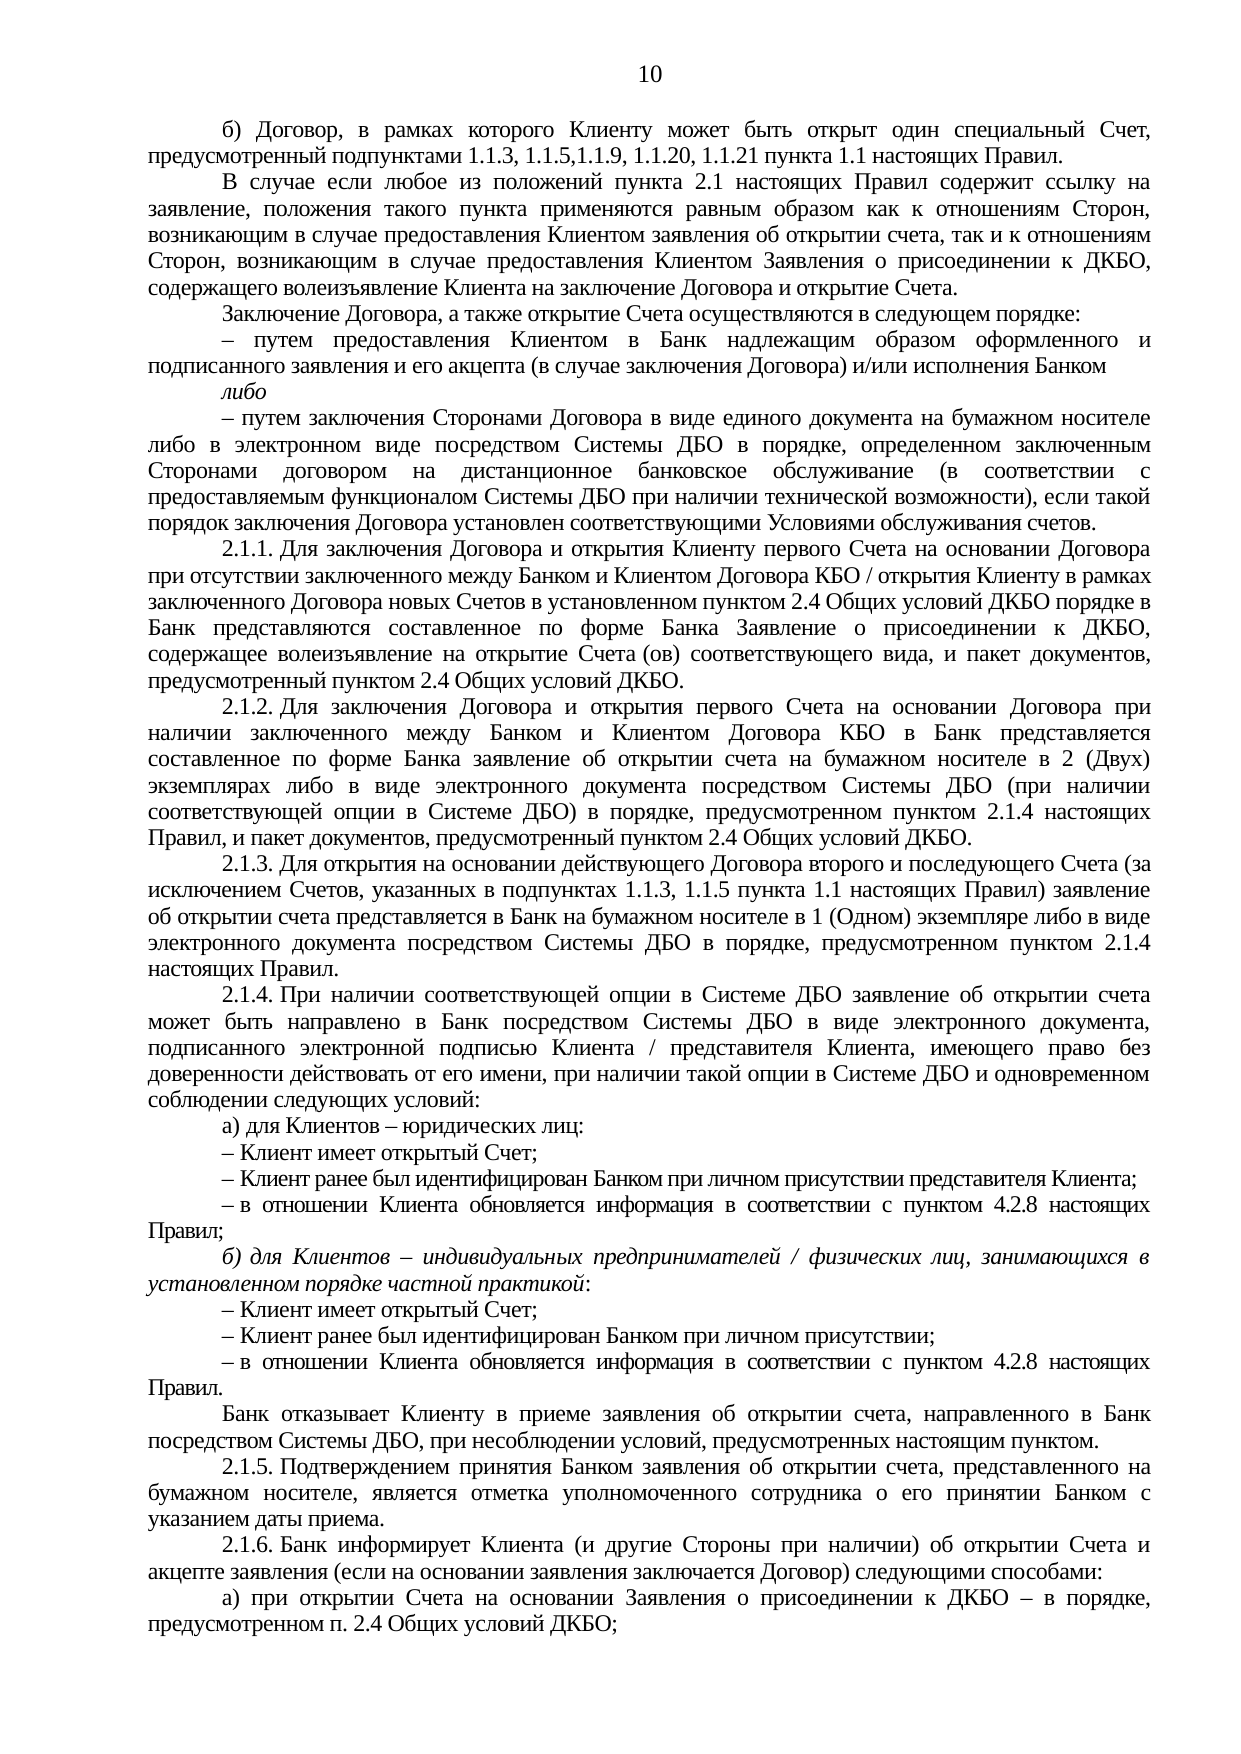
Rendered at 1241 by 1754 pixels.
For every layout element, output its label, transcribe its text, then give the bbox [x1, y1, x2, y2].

text – в отношении Клиента обновляется информация в соответствии с пунктом 4.2.8 настоящих Правил. [148, 1348, 1152, 1401]
text – путем предоставления Клиентом в Банк надлежащим образом оформленного и подписанного заявления и его акцепта (в случае заключения Договора) и/или исполнения Банком [148, 326, 1152, 379]
text – Клиент имеет открытый Счет; [148, 1296, 1152, 1322]
text 2.1.3. Для открытия на основании действующего Договора второго и последующего Счета (за исключением Счетов, указанных в подпунктах 1.1.3, 1.1.5 пункта 1.1 настоящих Правил) заявление об открытии счета представляется в Банк на бумажном носителе в 1 (Одном) экземпляре либо в виде электронного документа посредством Системы ДБО в порядке, предусмотренном пунктом 2.1.4 настоящих Правил. [148, 851, 1152, 982]
text Банк отказывает Клиенту в приеме заявления об открытии счета, направленного в Банк посредством Системы ДБО, при несоблюдении условий, предусмотренных настоящим пунктом. [148, 1401, 1152, 1453]
text – Клиент ранее был идентифицирован Банком при личном присутствии; [148, 1322, 1152, 1348]
text Заключение Договора, а также открытие Счета осуществляются в следующем порядке: [148, 300, 1152, 326]
text В случае если любое из положений пункта 2.1 настоящих Правил содержит ссылку на заявление, положения такого пункта применяются равным образом как к отношениям Сторон, возникающим в случае предоставления Клиентом заявления об открытии счета, так и к отношениям Сторон, возникающим в случае предоставления Клиентом Заявления о присоединении к ДКБО, содержащего волеизъявление Клиента на заключение Договора и открытие Счета. [148, 169, 1152, 300]
text 2.1.4. При наличии соответствующей опции в Системе ДБО заявление об открытии счета может быть направлено в Банк посредством Системы ДБО в виде электронного документа, подписанного электронной подписью Клиента / представителя Клиента, имеющего право без доверенности действовать от его имени, при наличии такой опции в Системе ДБО и одновременном соблюдении следующих условий: [148, 982, 1152, 1113]
text б) Договор, в рамках которого Клиенту может быть открыт один специальный Счет, предусмотренный подпунктами 1.1.3, 1.1.5,1.1.9, 1.1.20, 1.1.21 пункта 1.1 настоящих Правил. [148, 117, 1152, 169]
text – путем заключения Сторонами Договора в виде единого документа на бумажном носителе либо в электронном виде посредством Системы ДБО в порядке, определенном заключенным Сторонами договором на дистанционное банковское обслуживание (в соответствии с предоставляемым функционалом Системы ДБО при наличии технической возможности), если такой порядок заключения Договора установлен соответствующими Условиями обслуживания счетов. [148, 405, 1152, 536]
text – в отношении Клиента обновляется информация в соответствии с пунктом 4.2.8 настоящих Правил; [148, 1191, 1152, 1244]
text 2.1.2. Для заключения Договора и открытия первого Счета на основании Договора при наличии заключенного между Банком и Клиентом Договора КБО в Банк представляется составленное по форме Банка заявление об открытии счета на бумажном носителе в 2 (Двух) экземплярах либо в виде электронного документа посредством Системы ДБО (при наличии соответствующей опции в Системе ДБО) в порядке, предусмотренном пунктом 2.1.4 настоящих Правил, и пакет документов, предусмотренный пунктом 2.4 Общих условий ДКБО. [148, 693, 1152, 851]
text 2.1.1. Для заключения Договора и открытия Клиенту первого Счета на основании Договора при отсутствии заключенного между Банком и Клиентом Договора КБО / открытия Клиенту в рамках заключенного Договора новых Счетов в установленном пунктом 2.4 Общих условий ДКБО порядке в Банк представляются составленное по форме Банка Заявление о присоединении к ДКБО, содержащее волеизъявление на открытие Счета (ов) соответствующего вида, и пакет документов, предусмотренный пунктом 2.4 Общих условий ДКБО. [148, 536, 1152, 693]
text б) для Клиентов – индивидуальных предпринимателей / физических лиц, занимающихся в установленном порядке частной практикой: [148, 1244, 1152, 1296]
text – Клиент ранее был идентифицирован Банком при личном присутствии представителя Клиента; [148, 1165, 1152, 1191]
text либо [148, 379, 1152, 405]
text 2.1.6. Банк информирует Клиента (и другие Стороны при наличии) об открытии Счета и акцепте заявления (если на основании заявления заключается Договор) следующими способами: [148, 1532, 1152, 1584]
text – Клиент имеет открытый Счет; [148, 1139, 1152, 1165]
text а) для Клиентов – юридических лиц: [148, 1113, 1152, 1139]
text а) при открытии Счета на основании Заявления о присоединении к ДКБО – в порядке, предусмотренном п. 2.4 Общих условий ДКБО; [148, 1584, 1152, 1637]
text 2.1.5. Подтверждением принятия Банком заявления об открытии счета, представленного на бумажном носителе, является отметка уполномоченного сотрудника о его принятии Банком с указанием даты приема. [148, 1453, 1152, 1532]
